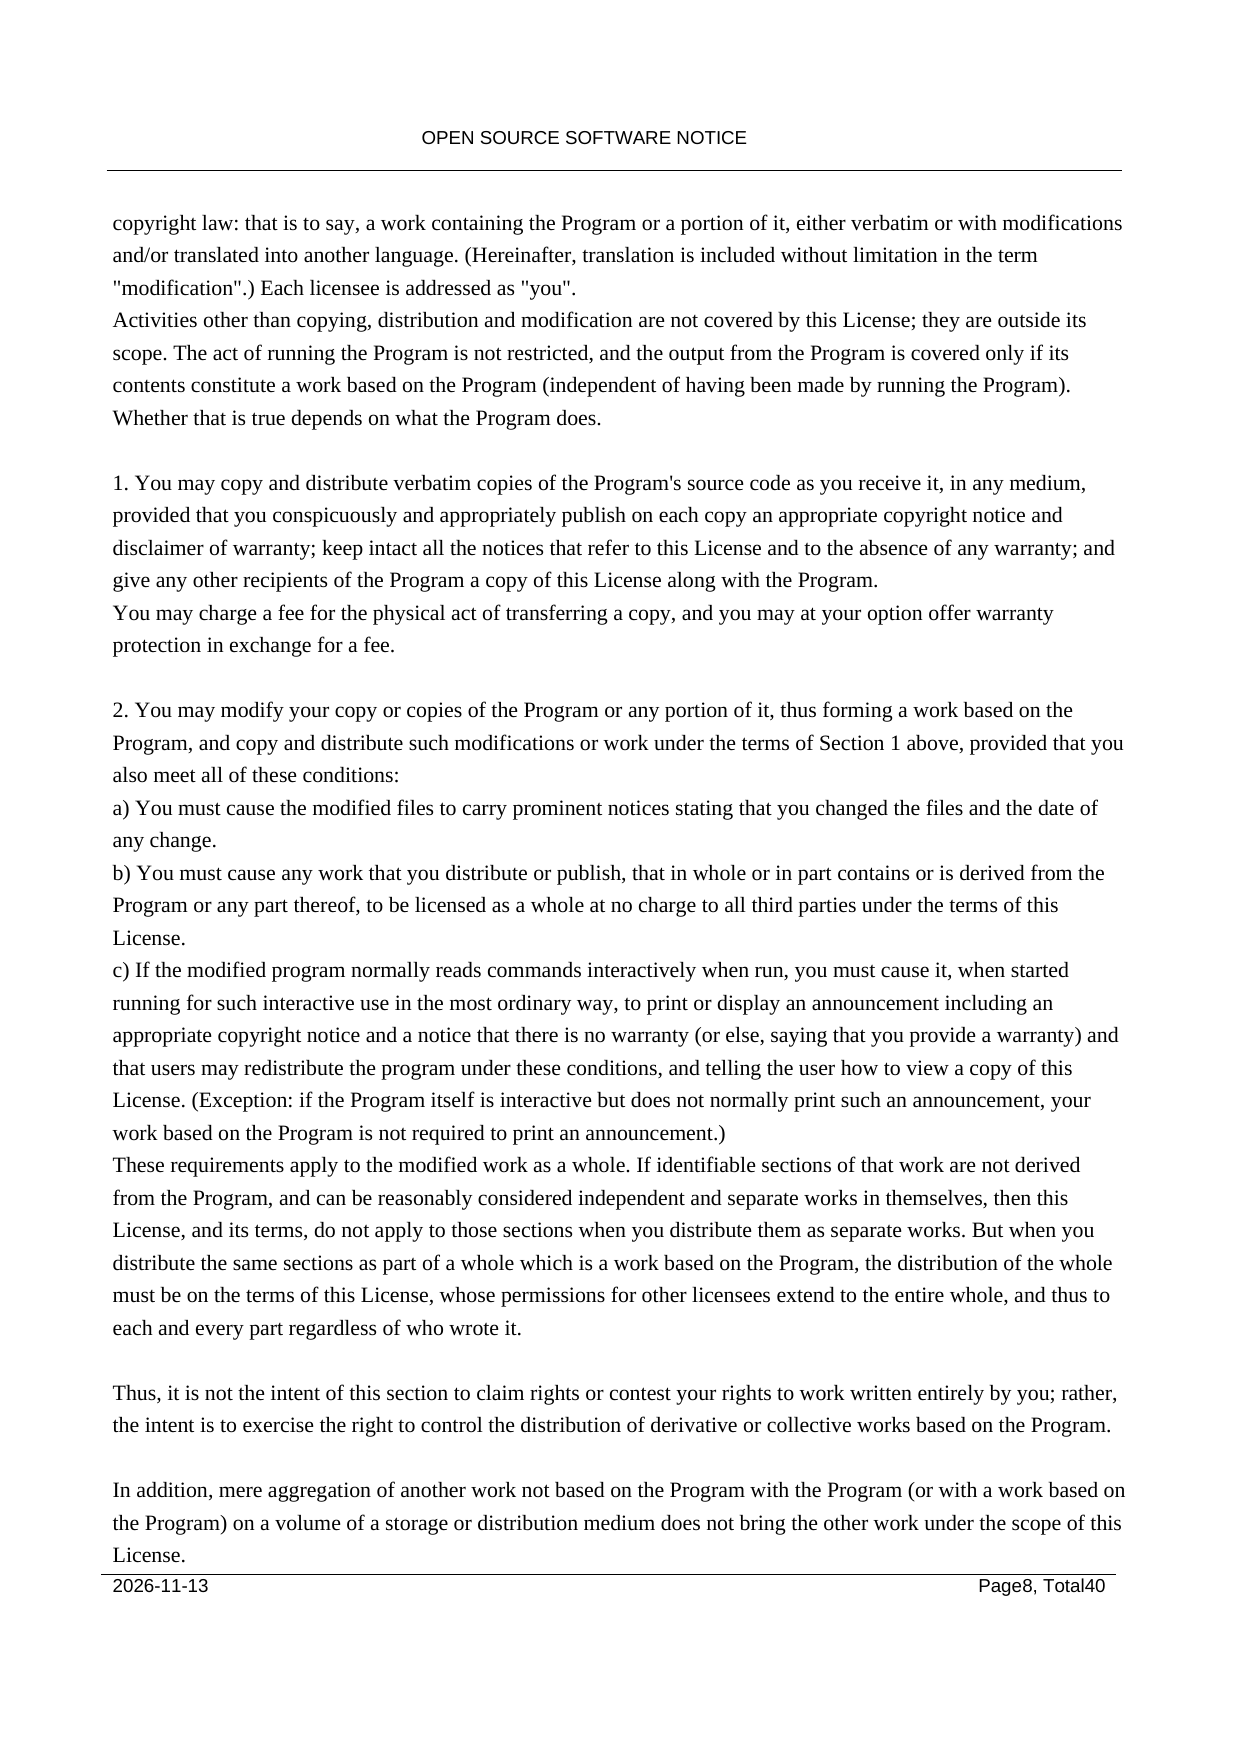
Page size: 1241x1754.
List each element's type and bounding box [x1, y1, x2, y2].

text [112, 206, 1128, 1571]
